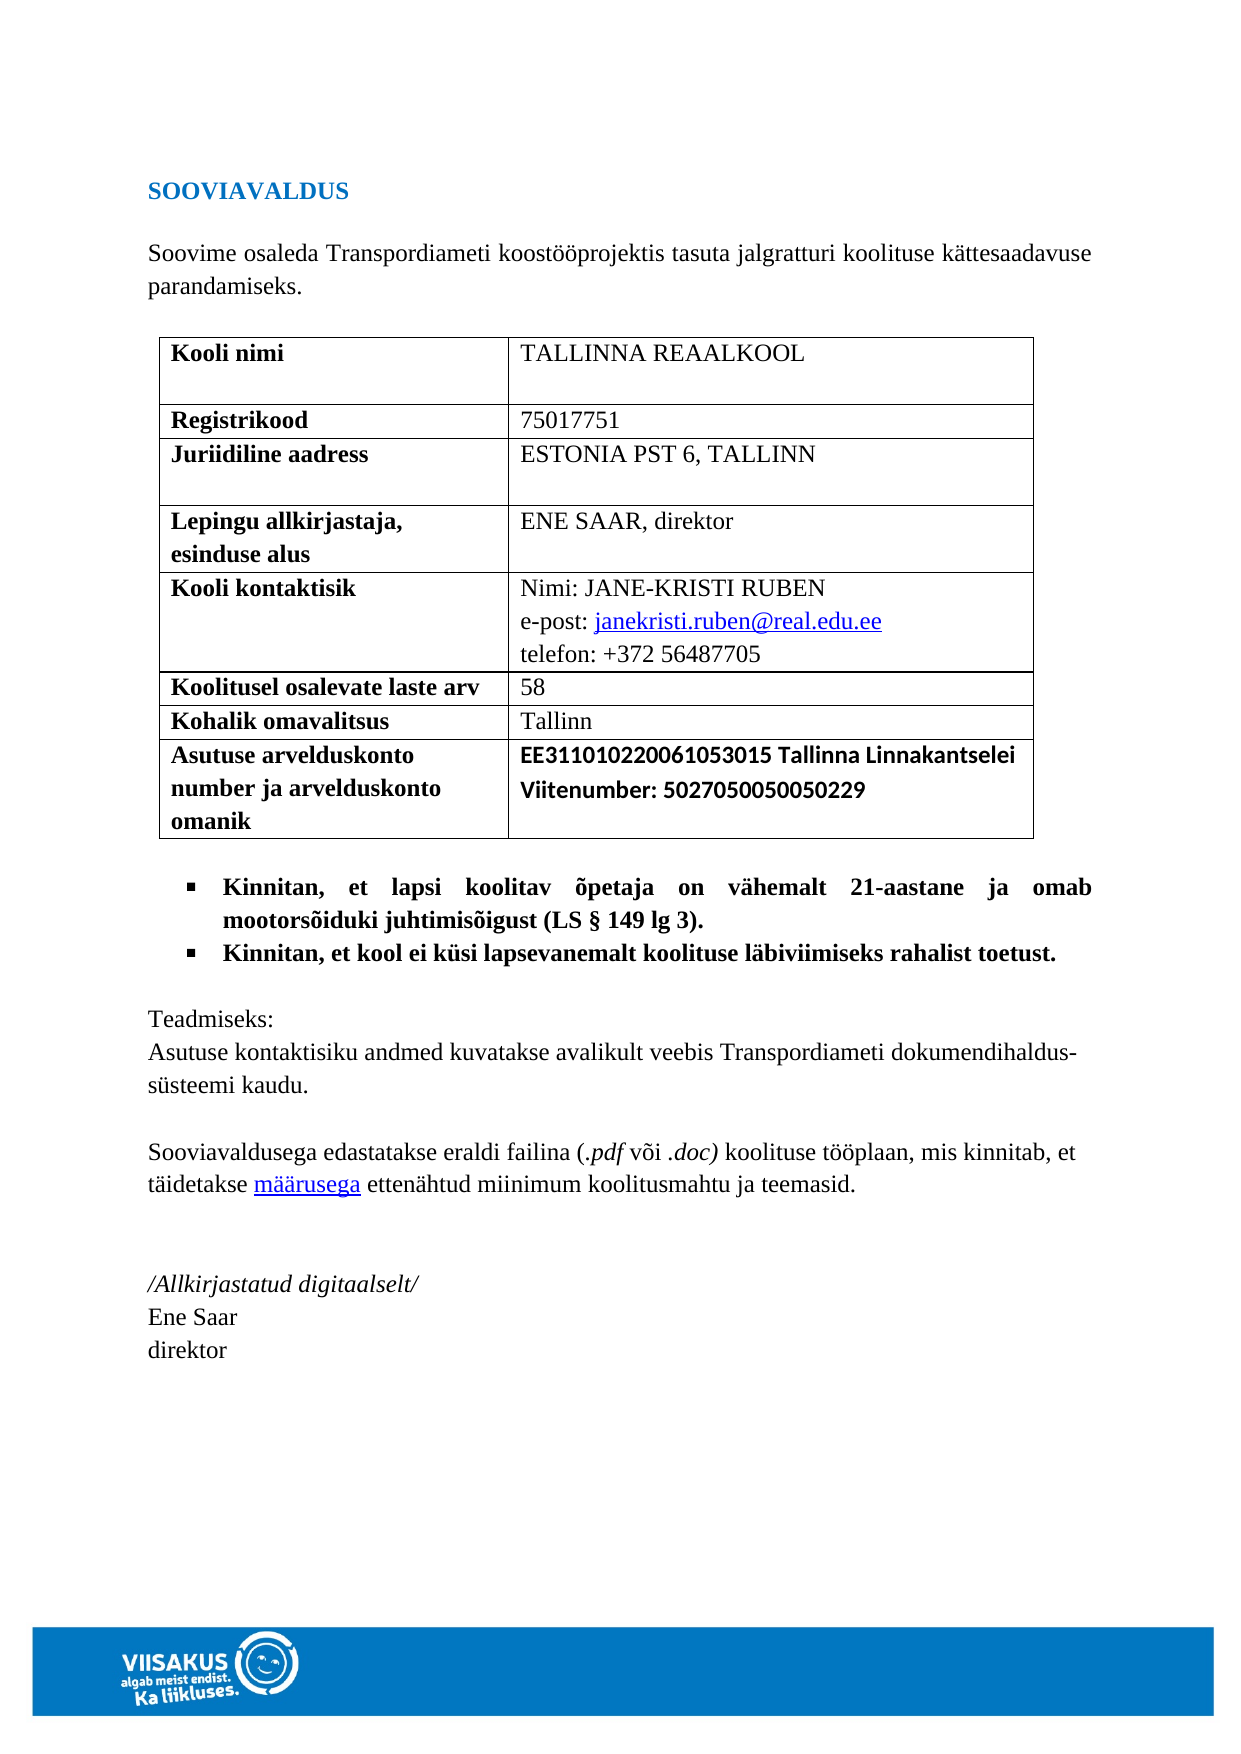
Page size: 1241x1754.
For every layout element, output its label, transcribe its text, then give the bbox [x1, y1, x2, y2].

table_cell Nimi: JANE-KRISTI RUBEN e-post: janekristi.ruben@real.edu.ee telefon: +372 56487705 [509, 573, 1033, 671]
text /Allkirjastatud digitaalselt/ [148, 1269, 1093, 1297]
table_cell Tallinn [509, 706, 1033, 739]
table_cell Kohalik omavalitsus [160, 706, 508, 739]
text direktor [148, 1335, 1093, 1363]
text SOOVIAVALDUS [148, 176, 1093, 205]
table_header Kooli nimi [160, 338, 508, 404]
text Teadmiseks: [148, 1004, 1093, 1033]
table_cell Asutuse arvelduskonto number ja arvelduskonto omanik [160, 740, 508, 838]
text Ene Saar [148, 1302, 1093, 1330]
table_cell EE311010220061053015 Tallinna Linnakantselei Viitenumber: 5027050050050229 [509, 740, 1033, 838]
table_cell 58 [509, 673, 1033, 705]
table_header TALLINNA REAALKOOL [509, 338, 1033, 404]
table_cell Koolitusel osalevate laste arv [160, 673, 508, 705]
text Sooviavaldusega edastatakse eraldi failina (.pdf või .doc) koolituse tööplaan, mis kinnitab, et täidetakse määrusega ettenähtud miinimum koolitusmahtu ja teemasid. [148, 1137, 1093, 1198]
table_cell Juriidiline aadress [160, 439, 508, 505]
list Kinnitan, et lapsi koolitav õpetaja on vähemalt 21-aastane ja omab mootorsõiduki juhtimisõigust (LS § 149 lg 3). [185, 872, 1093, 934]
table_cell Registrikood [160, 405, 508, 438]
picture [25, 1622, 1221, 1723]
text Soovime osaleda Transpordiameti koostööprojektis tasuta jalgratturi koolituse kättesaadavuse parandamiseks. [148, 238, 1093, 300]
table_cell ENE SAAR, direktor [509, 506, 1033, 572]
table_cell Lepingu allkirjastaja, esinduse alus [160, 506, 508, 572]
table_cell Kooli kontaktisik [160, 573, 508, 671]
table_cell 75017751 [509, 405, 1033, 438]
text Asutuse kontaktisiku andmed kuvatakse avalikult veebis Transpordiameti dokumendihaldus-süsteemi kaudu. [148, 1037, 1093, 1099]
list Kinnitan, et kool ei küsi lapsevanemalt koolituse läbiviimiseks rahalist toetust. [185, 938, 1093, 967]
table_cell ESTONIA PST 6, TALLINN [509, 439, 1033, 505]
